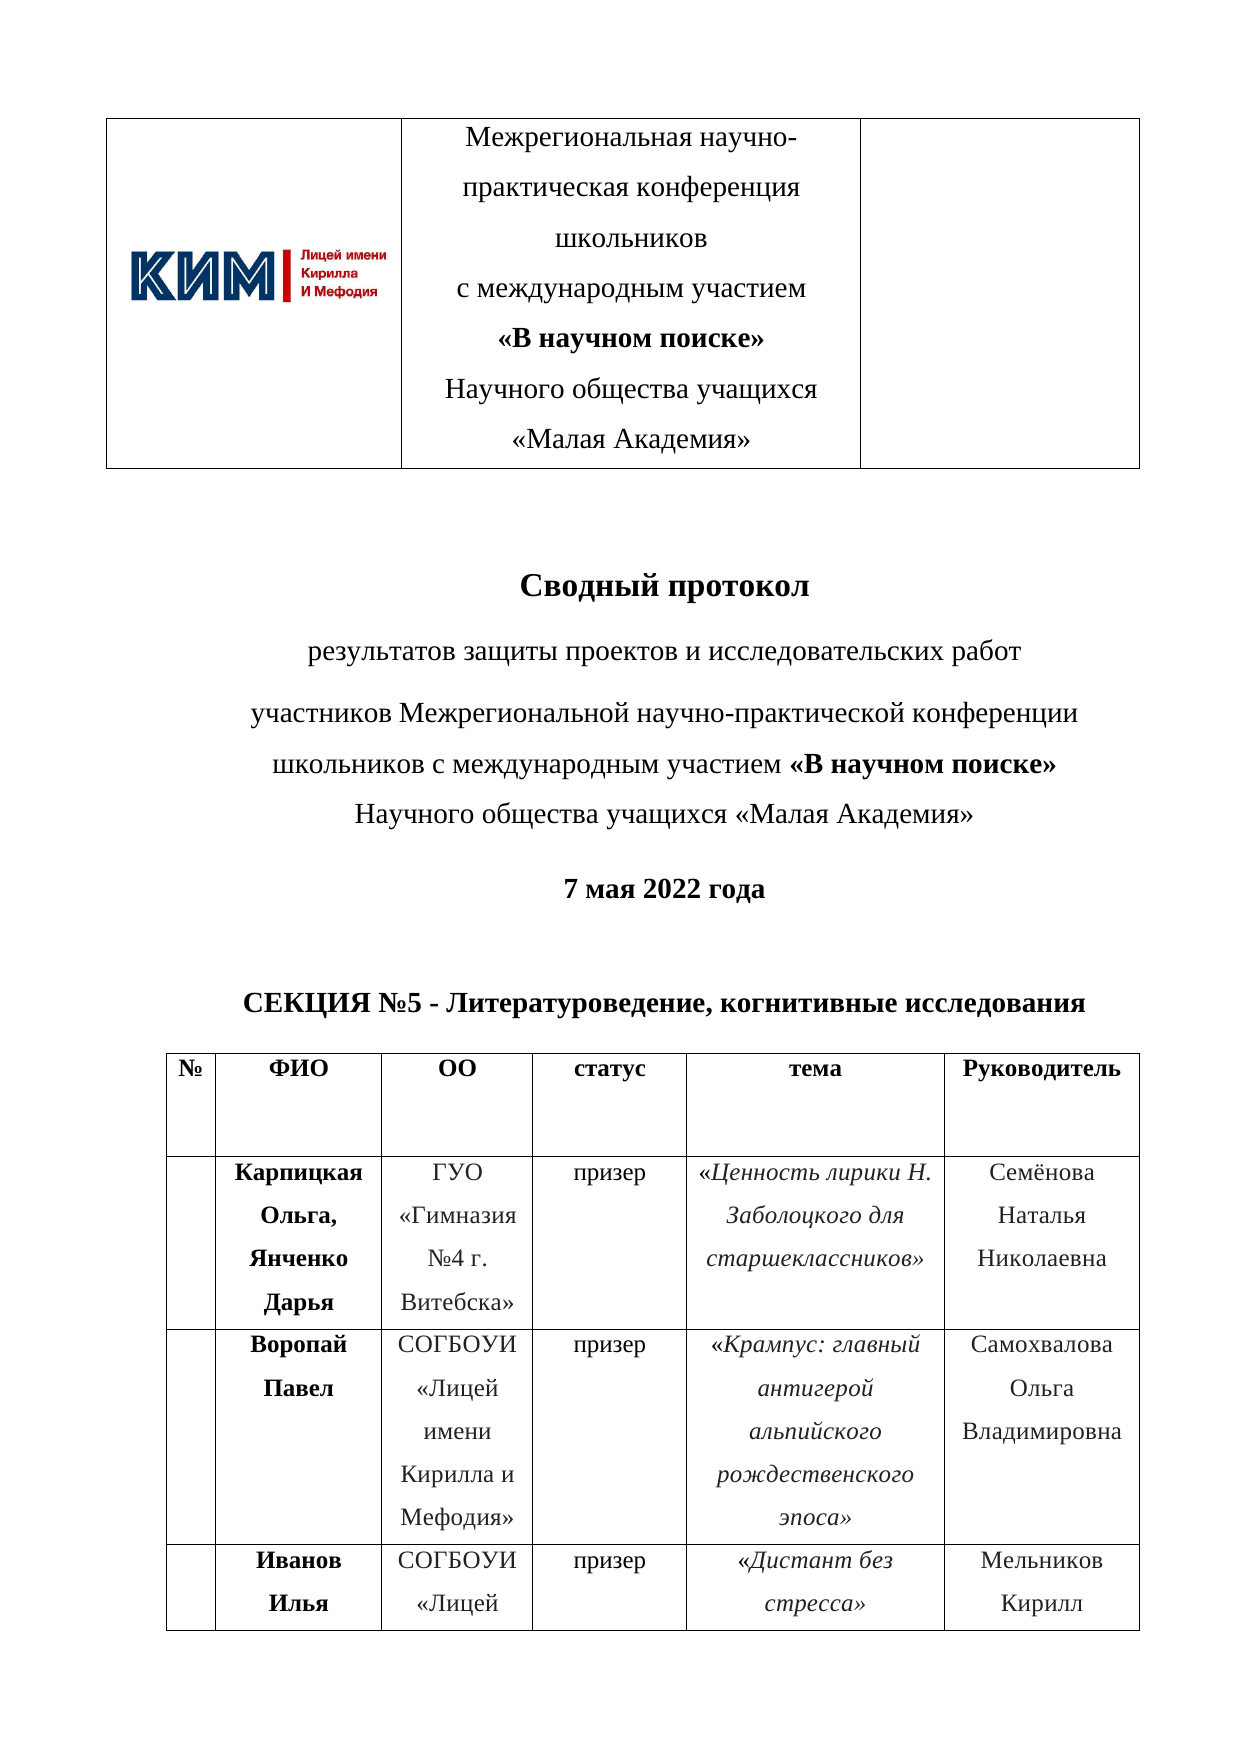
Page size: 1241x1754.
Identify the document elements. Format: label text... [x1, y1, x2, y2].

text 7 мая 2022 года [177, 872, 1152, 905]
table_cell призер [533, 1157, 686, 1328]
text Научного общества учащихся «Малая Академия» [177, 796, 1152, 830]
table_header тема [687, 1054, 944, 1156]
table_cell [382, 1545, 532, 1630]
table_cell призер [533, 1545, 686, 1630]
table_cell [167, 1330, 215, 1544]
table_cell Карпицкая Ольга, Янченко Дарья [216, 1157, 381, 1328]
table_cell «Ценность лирики Н. Заболоцкого для старшеклассников» [687, 1157, 944, 1328]
table_cell Самохвалова Ольга Владимировна [945, 1330, 1139, 1544]
table_cell [167, 1545, 215, 1630]
text Сводный протокол [177, 565, 1152, 604]
table_header Межрегиональная научно-практическая конференция школьников с международным участием «В научном поиске» Научного общества учащихся «Малая Академия» [402, 119, 860, 468]
table_header ФИО [216, 1054, 381, 1156]
table_header Руководитель [945, 1054, 1139, 1156]
table_header [107, 119, 401, 468]
picture [117, 219, 400, 342]
table_cell Семёнова Наталья Николаевна [945, 1157, 1139, 1328]
table_cell Воропай Павел [216, 1330, 381, 1544]
table_cell Иванов Илья [216, 1545, 381, 1630]
table_header [861, 119, 1139, 468]
table_cell призер [533, 1330, 686, 1544]
table_cell [167, 1157, 215, 1328]
table_cell СОГБОУИ «Лицей имени Кирилла и Мефодия» [382, 1330, 532, 1544]
table_header статус [533, 1054, 686, 1156]
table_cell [687, 1545, 944, 1630]
table_header № [167, 1054, 215, 1156]
table_header ОО [382, 1054, 532, 1156]
text участников Межрегиональной научно-практической конференции школьников с международным участием «В научном поиске» [177, 696, 1152, 779]
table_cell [945, 1545, 1139, 1630]
text результатов защиты проектов и исследовательских работ [177, 633, 1152, 666]
table_cell ГУО «Гимназия №4 г. Витебска» [382, 1157, 532, 1328]
text СЕКЦИЯ №5 - Литературоведение, когнитивные исследования [177, 985, 1152, 1019]
table_cell «Крампус: главный антигерой альпийского рождественского эпоса» [687, 1330, 944, 1544]
